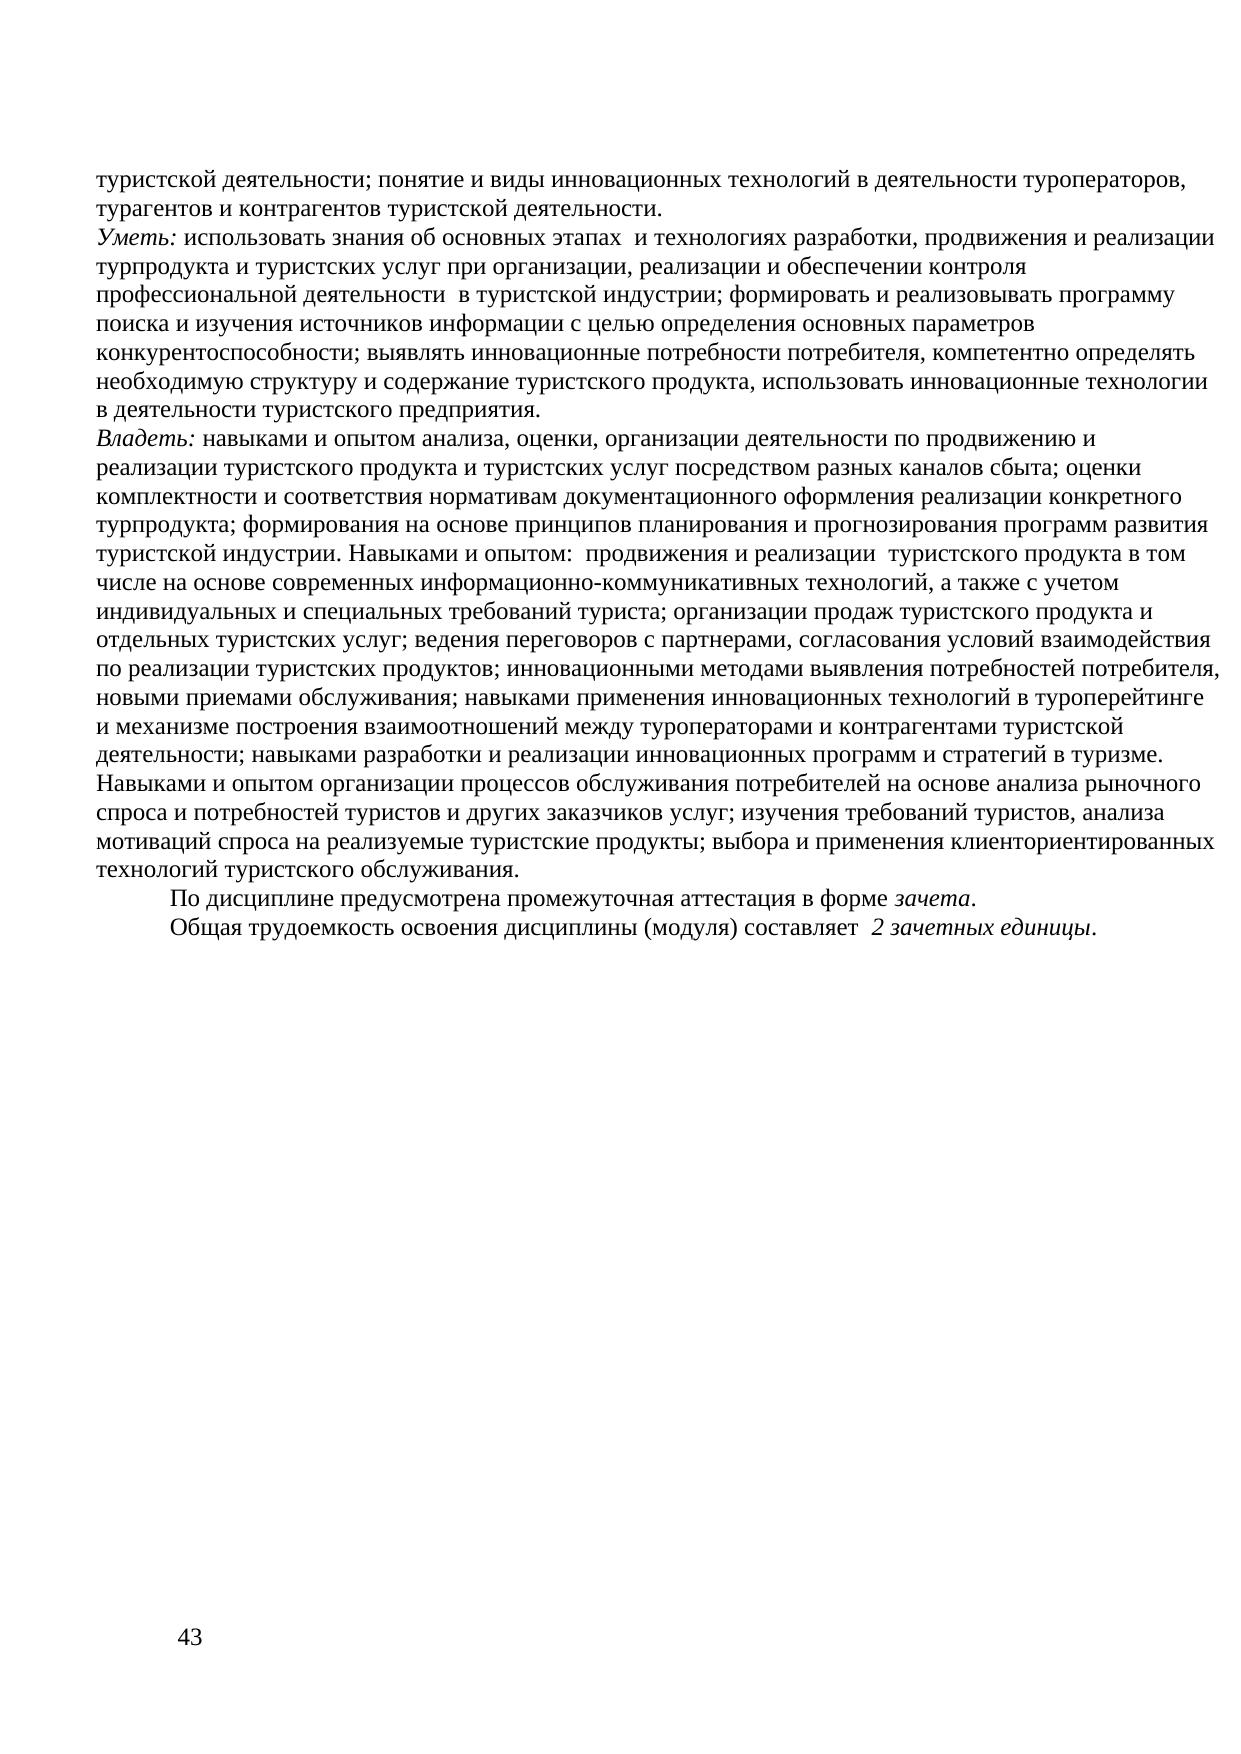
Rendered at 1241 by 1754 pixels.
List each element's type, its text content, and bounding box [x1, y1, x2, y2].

text Уметь: использовать знания об основных этапах и технологиях разработки, продвижения и реализации турпродукта и туристских услуг при организации, реализации и обеспечении контроля профессиональной деятельности в туристской индустрии; формировать и реализовывать программу поиска и изучения источников информации с целью определения основных параметров конкурентоспособности; выявлять инновационные потребности потребителя, компетентно определять необходимую структуру и содержание туристского продукта, использовать инновационные технологии в деятельности туристского предприятия. Владеть: навыками и опытом анализа, оценки, организации деятельности по продвижению и реализации туристского продукта и туристских услуг посредством разных каналов сбыта; оценки комплектности и соответствия нормативам документационного оформления реализации конкретного турпродукта; формирования на основе принципов планирования и прогнозирования программ развития туристской индустрии. Навыками и опытом: продвижения и реализации туристского продукта в том числе на основе современных информационно-коммуникативных технологий, а также с учетом индивидуальных и специальных требований туриста; организации продаж туристского продукта и отдельных туристских услуг; ведения переговоров с партнерами, согласования условий взаимодействия по реализации туристских продуктов; инновационными методами выявления потребностей потребителя, новыми приемами обслуживания; навыками применения инновационных технологий в туроперейтинге и механизме построения взаимоотношений между туроператорами и контрагентами туристской деятельности; навыками разработки и реализации инновационных программ и стратегий в туризме. Навыками и опытом организации процессов обслуживания потребителей на основе анализа рыночного спроса и потребностей туристов и других заказчиков услуг; изучения требований туристов, анализа мотиваций спроса на реализуемые туристские продукты; выбора и применения клиенториентированных технологий туристского обслуживания. [96, 222, 1223, 883]
text Общая трудоемкость освоения дисциплины (модуля) составляет 2 зачетных единицы. [96, 912, 1223, 941]
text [96, 164, 1223, 222]
text По дисциплине предусмотрена промежуточная аттестация в форме зачета. [96, 883, 1223, 912]
